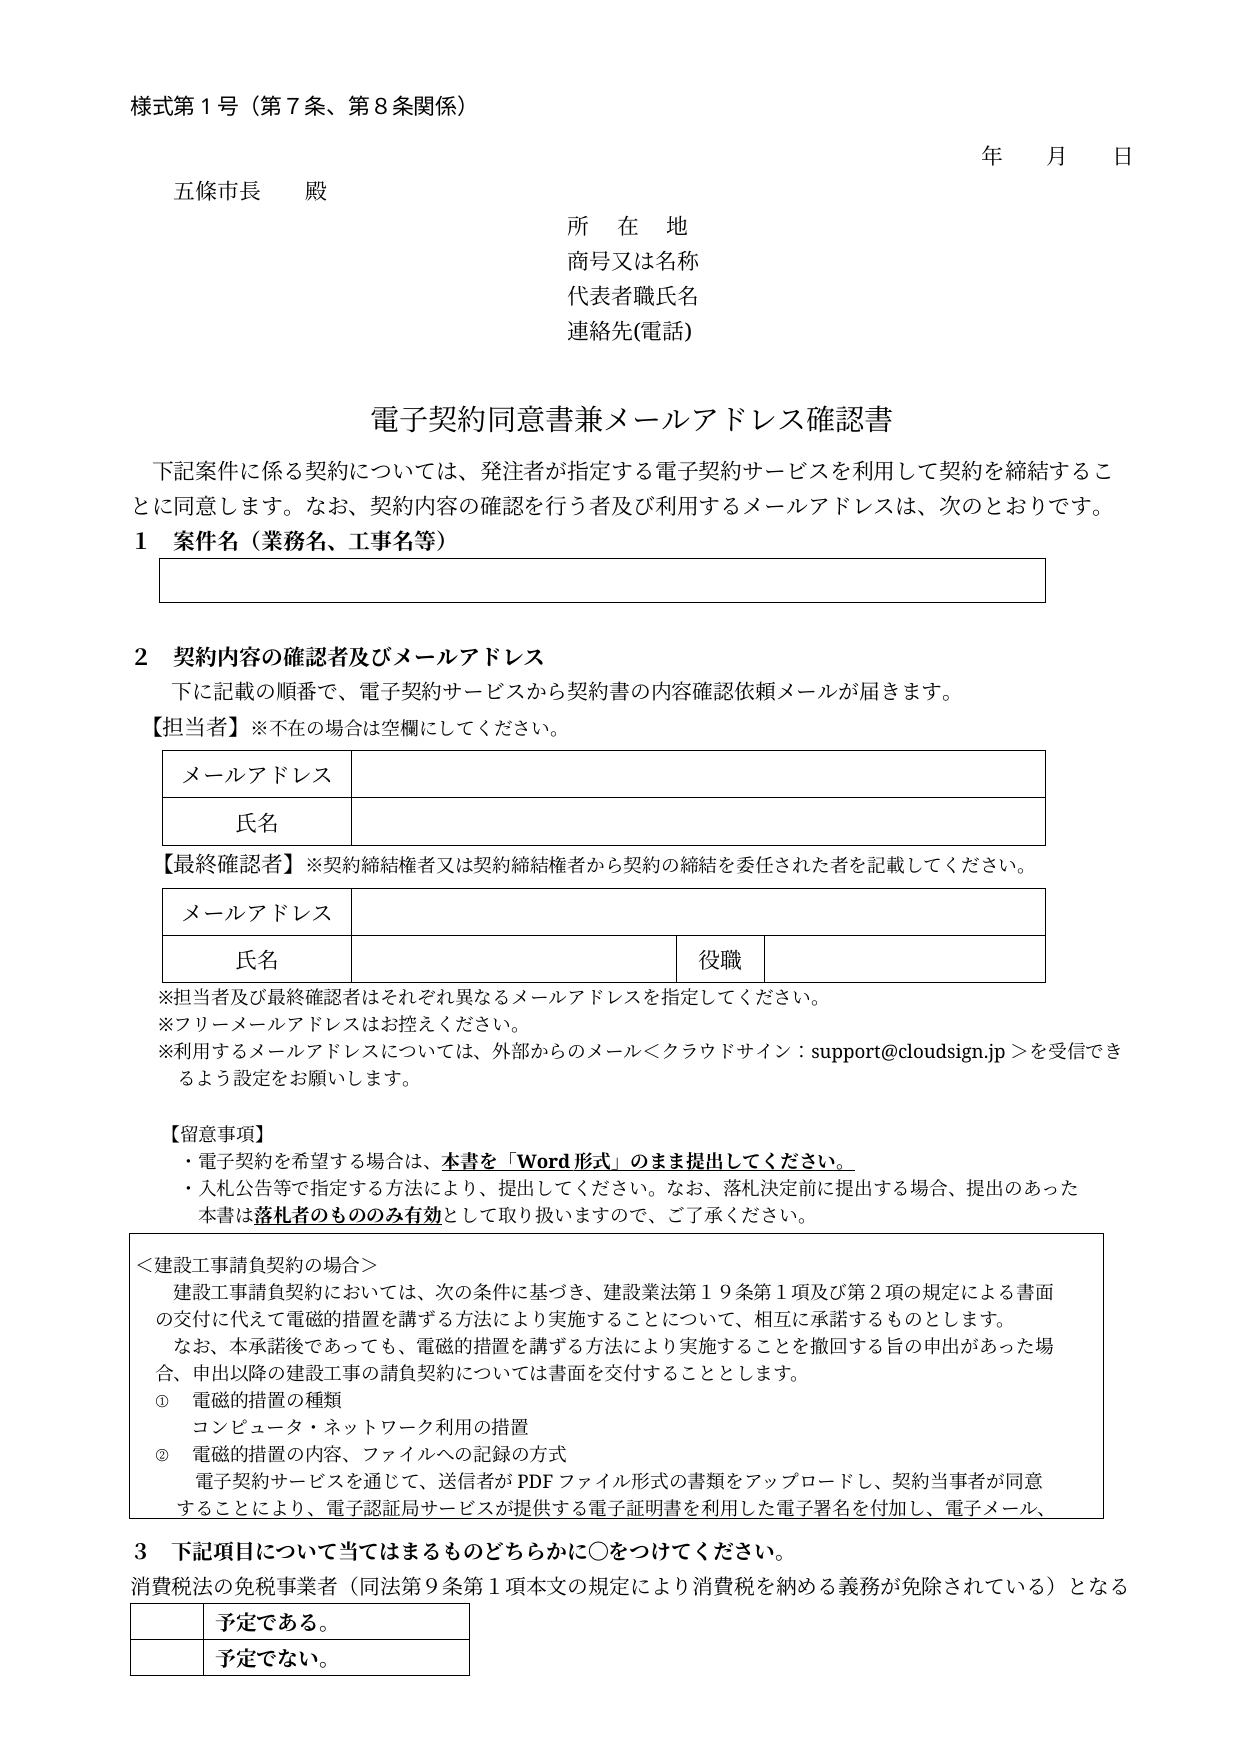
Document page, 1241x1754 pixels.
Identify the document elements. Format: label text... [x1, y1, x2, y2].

table_cell 予定でない。 [204, 1640, 469, 1675]
table_header メールアドレス [163, 889, 351, 935]
table_header [160, 559, 1045, 602]
text ・電子契約を希望する場合は、本書を「Word形式」のまま提出してください。 [179, 1147, 1091, 1173]
text ※利用するメールアドレスについては、外部からのメール＜クラウドサイン：support@cloudsign.jp ＞を受信できるよう設定をお願いします。 [158, 1037, 1134, 1091]
table_cell 氏名 [163, 798, 351, 844]
text 下に記載の順番で、電子契約サービスから契約書の内容確認依頼メールが届きます。 [130, 673, 1134, 708]
text 電子契約同意書兼メールアドレス確認書 [130, 383, 1134, 453]
table_header メールアドレス [163, 751, 351, 797]
table_header [352, 751, 1045, 797]
text 所 在 地 [130, 208, 1134, 243]
text ２ 契約内容の確認者及びメールアドレス [130, 638, 1134, 673]
text ３ 下記項目について当てはまるものどちらかに〇をつけてください。 [130, 1533, 1134, 1568]
text 年 月 日 [130, 138, 1134, 173]
table_cell [352, 798, 1045, 844]
table_cell [352, 936, 676, 982]
text 五條市長 殿 [130, 173, 1134, 208]
table_header [352, 889, 1045, 935]
table_cell [131, 1640, 203, 1675]
table_cell 役職 [677, 936, 764, 982]
table_cell 氏名 [163, 936, 351, 982]
text 代表者職氏名 [130, 278, 1134, 313]
text 商号又は名称 [130, 243, 1134, 278]
text 下記案件に係る契約については、発注者が指定する電子契約サービスを利用して契約を締結することに同意します。なお、契約内容の確認を行う者及び利用するメールアドレスは、次のとおりです。 [130, 453, 1134, 523]
text 連絡先(電話) [130, 313, 1134, 348]
text ※フリーメールアドレスはお控えください。 [130, 1010, 1134, 1037]
table_header 予定である。 [204, 1604, 469, 1639]
text 【留意事項】 [152, 1119, 1091, 1147]
text 【担当者】※不在の場合は空欄にしてください。 [130, 708, 1134, 743]
text １ 案件名（業務名、工事名等） [130, 523, 1134, 558]
table_header [131, 1604, 203, 1639]
text 消費税法の免税事業者（同法第９条第１項本文の規定により消費税を納める義務が免除されている）となる [130, 1568, 1134, 1603]
text 【最終確認者】※契約締結権者又は契約締結権者から契約の締結を委任された者を記載してください。 [130, 846, 1134, 881]
table_cell [765, 936, 1045, 982]
text ※担当者及び最終確認者はそれぞれ異なるメールアドレスを指定してください。 [130, 983, 1134, 1010]
text ・入札公告等で指定する方法により、提出してください。なお、落札決定前に提出する場合、提出のあった本書は落札者のもののみ有効として取り扱いますので、ご了承ください。 [179, 1173, 1091, 1227]
